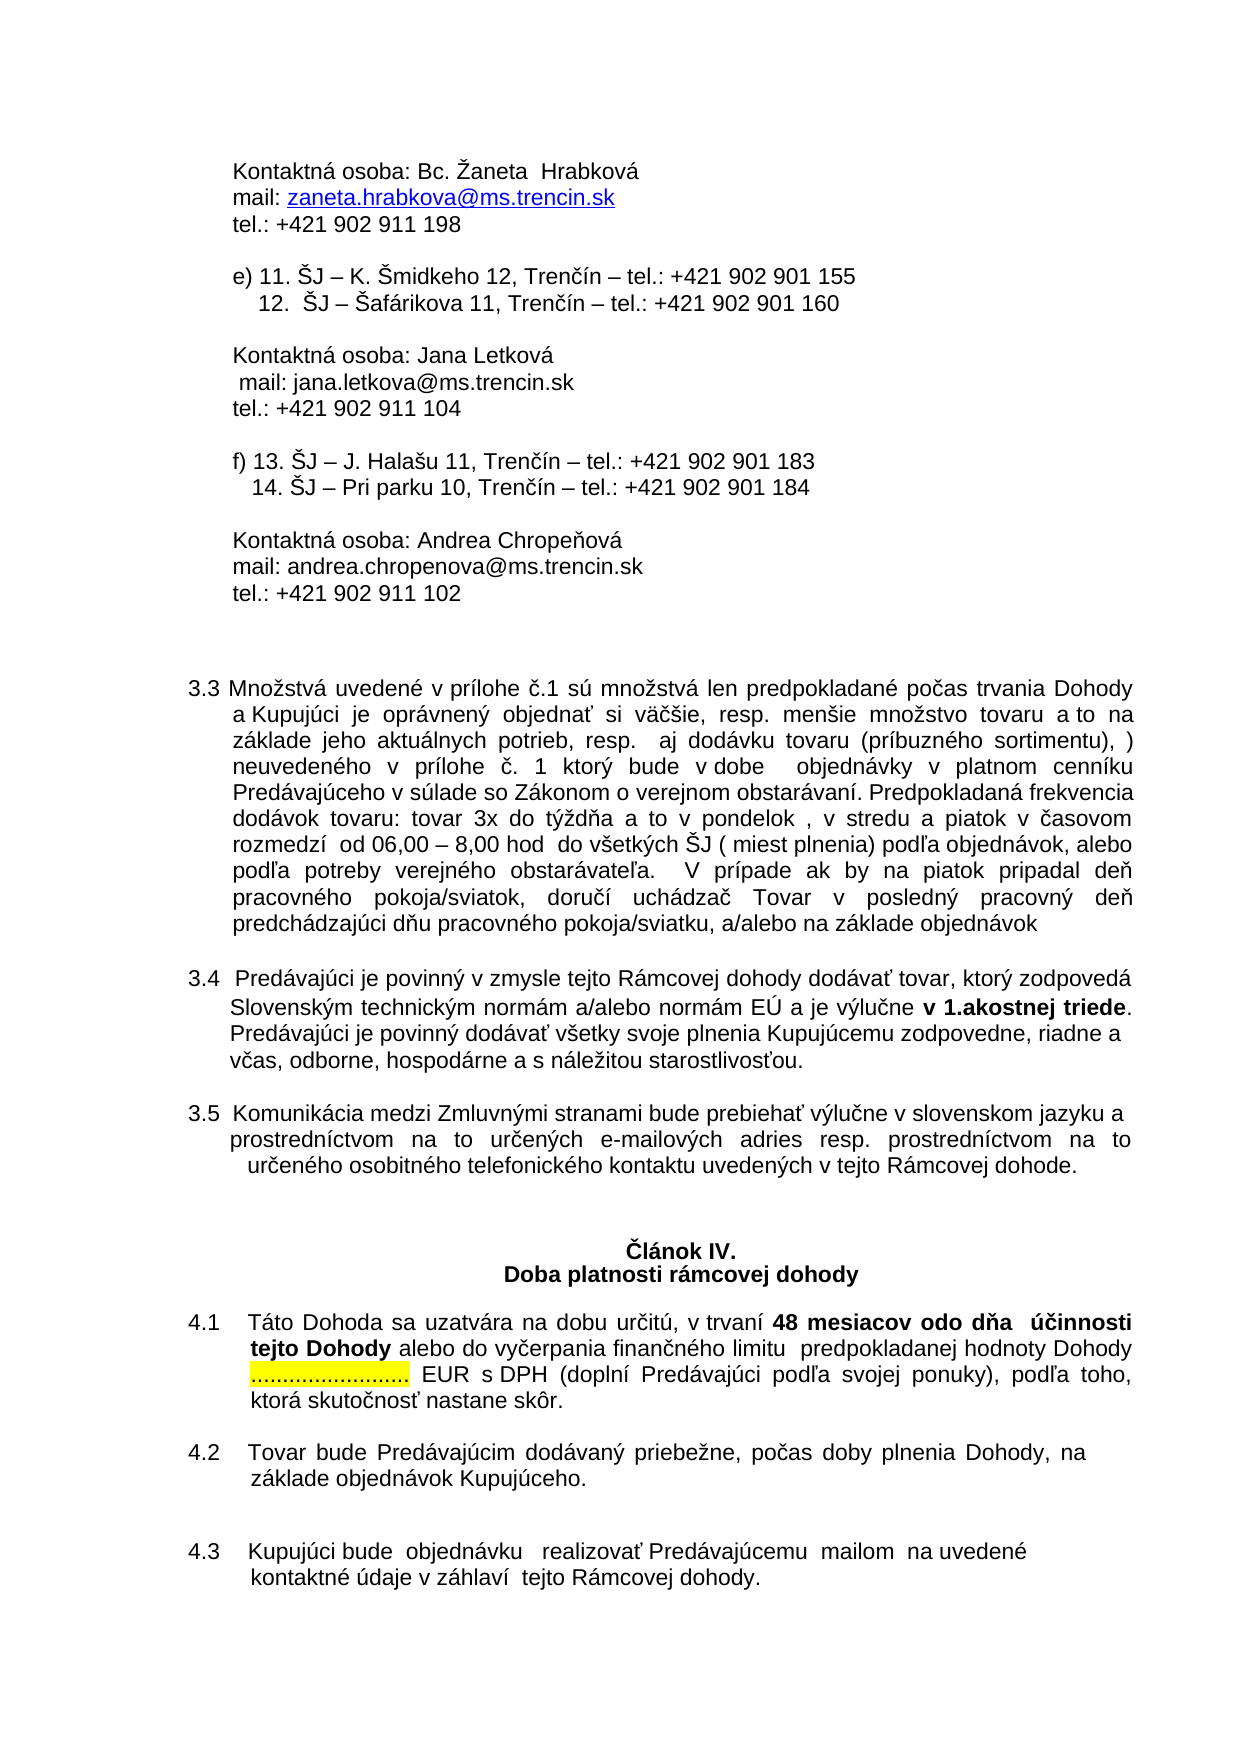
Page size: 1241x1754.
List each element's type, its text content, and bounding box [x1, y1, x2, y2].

text prostredníctvom na to určených e-mailových adries resp. prostredníctvom na to určeného osobitného telefonického kontaktu uvedených v tejto Rámcovej dohode. [229, 1126, 1132, 1178]
text 12. ŠJ – Šafárikova 11, Trenčín – tel.: +421 902 901 160 [188, 290, 1132, 316]
text 4.3 Kupujúci bude objednávku realizovať Predávajúcemu mailom na uvedené kontaktné údaje v záhlaví tejto Rámcovej dohody. [188, 1538, 1132, 1590]
text Doba platnosti rámcovej dohody [229, 1264, 1132, 1287]
text tel.: +421 902 911 102 [232, 579, 1132, 606]
text 3.4 Predávajúci je povinný v zmysle tejto Rámcovej dohody dodávať tovar, ktorý zodpovedá Slovenským technickým normám a/alebo normám EÚ a je výlučne v 1.akostnej triede. Predávajúci je povinný dodávať všetky svoje plnenia Kupujúcemu zodpovedne, riadne a [188, 965, 1132, 1047]
text Kontaktná osoba: Jana Letková [232, 342, 1132, 369]
text Kontaktná osoba: Andrea Chropeňová [232, 527, 1132, 553]
text tel.: +421 902 911 104 [232, 395, 1132, 421]
list Táto Dohoda sa uzatvára na dobu určitú, v trvaní 48 mesiacov odo dňa účinnosti tejto Dohody alebo do vyčerpania finančného limitu predpokladanej hodnoty Dohody ......................... EUR s DPH (doplní Predávajúci podľa svojej ponuky), podľa toho, ktorá skutočnosť nastane skôr. [188, 1309, 1132, 1413]
text 3.3 Množstvá uvedené v prílohe č.1 sú množstvá len predpokladané počas trvania Dohody a Kupujúci je oprávnený objednať si väčšie, resp. menšie množstvo tovaru a to na základe jeho aktuálnych potrieb, resp. aj dodávku tovaru (príbuzného sortimentu), ) neuvedeného v prílohe č. 1 ktorý bude v dobe objednávky v platnom cenníku Predávajúceho v súlade so Zákonom o verejnom obstarávaní. Predpokladaná frekvencia dodávok tovaru: tovar 3x do týždňa a to v pondelok , v stredu a piatok v časovom rozmedzí od 06,00 – 8,00 hod do všetkých ŠJ ( miest plnenia) podľa objednávok, alebo podľa potreby verejného obstarávateľa. V prípade ak by na piatok pripadal deň pracovného pokoja/sviatok, doručí uchádzač Tovar v posledný pracovný deň predchádzajúci dňu pracovného pokoja/sviatku, a/alebo na základe objednávok [188, 676, 1133, 936]
text včas, odborne, hospodárne a s náležitou starostlivosťou. [229, 1047, 1132, 1073]
list Tovar bude Predávajúcim dodávaný priebežne, počas doby plnenia Dohody, na základe objednávok Kupujúceho. [188, 1439, 1087, 1491]
text 14. ŠJ – Pri parku 10, Trenčín – tel.: +421 902 901 184 [232, 474, 1132, 501]
text mail: jana.letkova@ms.trencin.sk [232, 369, 1132, 395]
text mail: andrea.chropenova@ms.trencin.sk [232, 553, 1132, 579]
text mail: zaneta.hrabkova@ms.trencin.sk [232, 184, 1132, 211]
text tel.: +421 902 911 198 [232, 211, 1132, 237]
text f) 13. ŠJ – J. Halašu 11, Trenčín – tel.: +421 902 901 183 [232, 448, 1132, 474]
text Článok IV. [229, 1241, 1132, 1264]
text e) 11. ŠJ – K. Šmidkeho 12, Trenčín – tel.: +421 902 901 155 [232, 263, 1132, 290]
text 3.5 Komunikácia medzi Zmluvnými stranami bude prebiehať výlučne v slovenskom jazyku a [188, 1099, 1132, 1126]
text Kontaktná osoba: Bc. Žaneta Hrabková [232, 158, 1132, 184]
